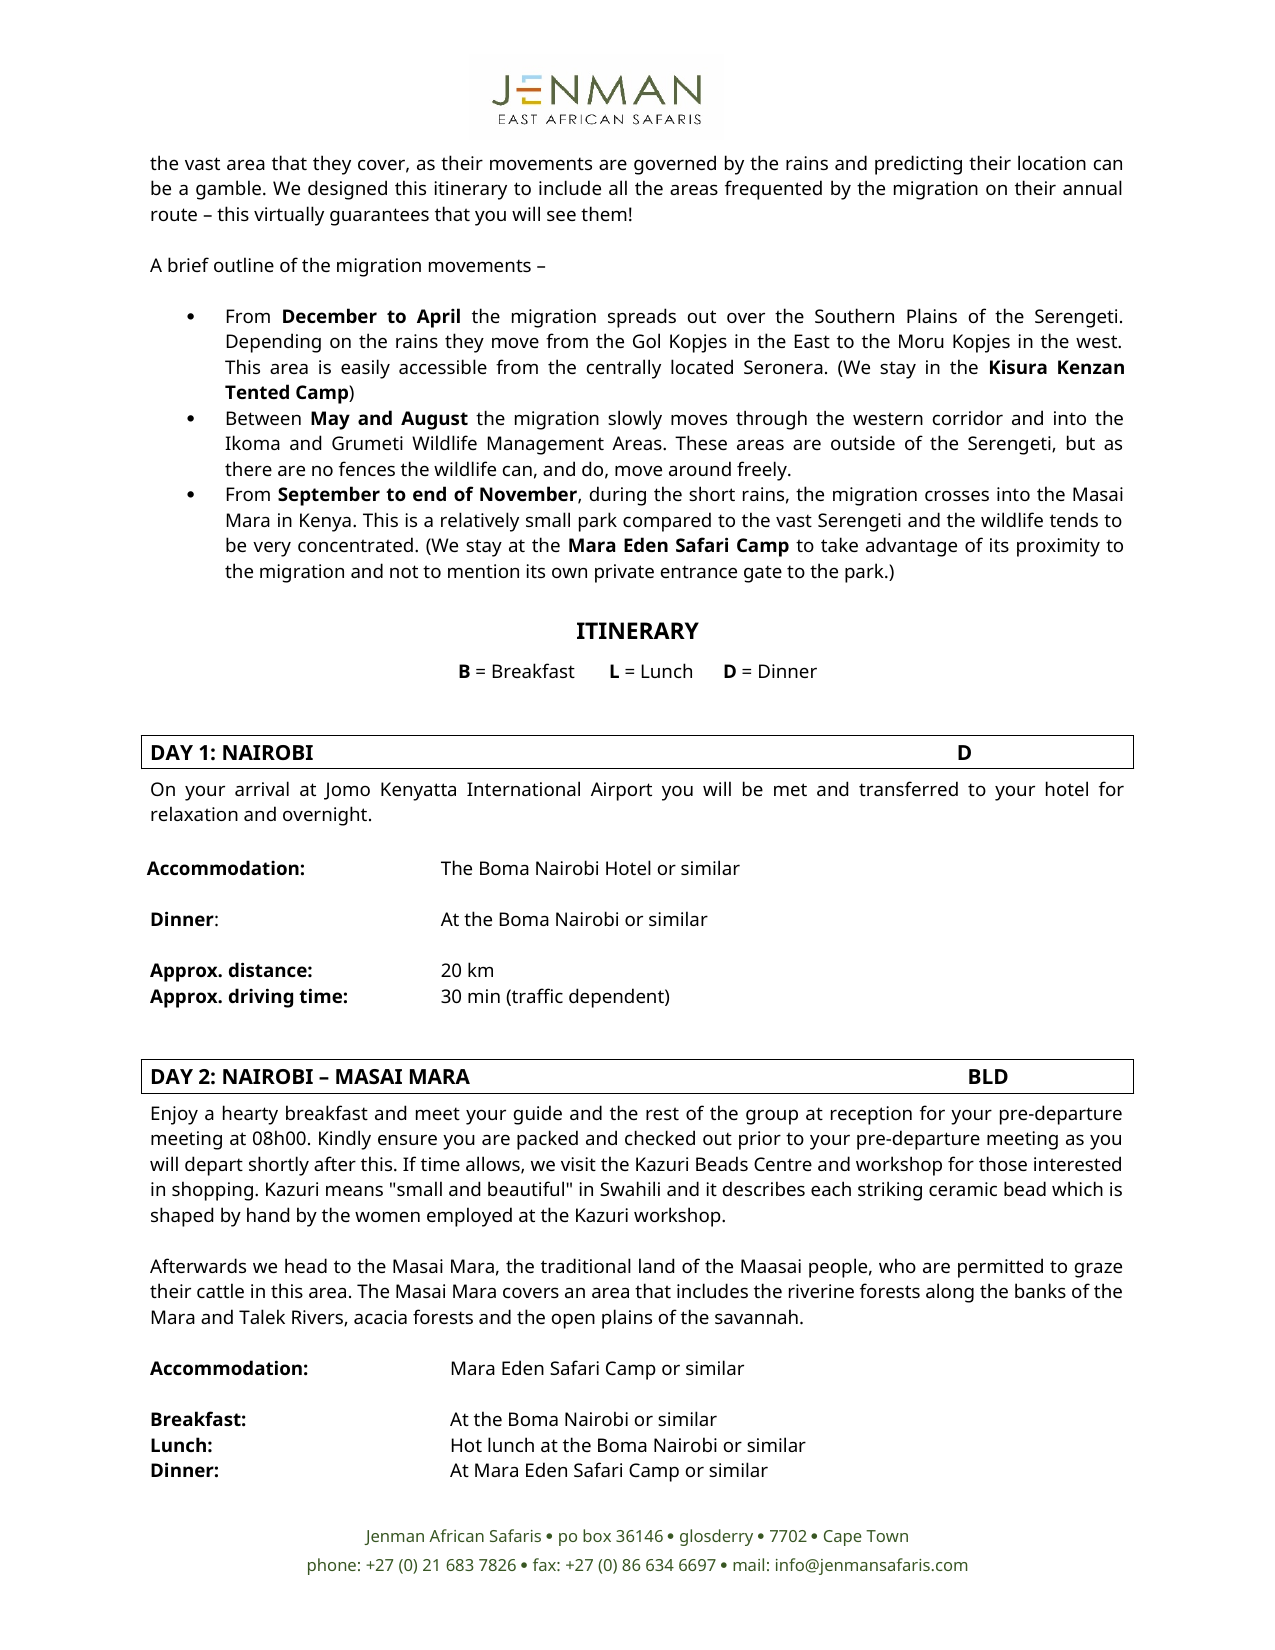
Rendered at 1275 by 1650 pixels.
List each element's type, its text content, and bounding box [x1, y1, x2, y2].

subtitle ITINERARY [150, 609, 1125, 646]
subtitle DAY 2: NAIROBI – MASAI MARA BLD [142, 1060, 1133, 1093]
list Between May and August the migration slowly moves through the western corridor and into the Ikoma and Grumeti Wildlife Management Areas. These areas are outside of the Serengeti, but as there are no fences the wildlife can, and do, move around freely. [187, 405, 1125, 482]
text Dinner: At Mara Eden Safari Camp or similar [150, 1457, 1125, 1483]
text Lunch: Hot lunch at the Boma Nairobi or similar [150, 1432, 1125, 1457]
text B = Breakfast L = Lunch D = Dinner [150, 659, 1125, 684]
text Afterwards we head to the Masai Mara, the traditional land of the Maasai people, who are permitted to graze their cattle in this area. The Masai Mara covers an area that includes the riverine forests along the banks of the Mara and Talek Rivers, acacia forests and the open plains of the savannah. [150, 1253, 1125, 1330]
picture [467, 54, 724, 139]
text Dinner: At the Boma Nairobi or similar [150, 907, 1125, 932]
list From December to April the migration spreads out over the Southern Plains of the Serengeti. Depending on the rains they move from the Gol Kopjes in the East to the Moru Kopjes in the west. This area is easily accessible from the centrally located Seronera. (We stay in the Kisura Kenzan Tented Camp) [187, 303, 1125, 405]
text On your arrival at Jomo Kenyatta International Airport you will be met and transferred to your hotel for relaxation and overnight. [150, 776, 1125, 827]
text Approx. distance: 20 km [150, 958, 1125, 983]
text A brief outline of the migration movements – [150, 252, 1125, 278]
text Accommodation: Mara Eden Safari Camp or similar [150, 1355, 1125, 1381]
list From September to end of November, during the short rains, the migration crosses into the Masai Mara in Kenya. This is a relatively small park compared to the vast Serengeti and the wildlife tends to be very concentrated. (We stay at the Mara Eden Safari Camp to take advantage of its proximity to the migration and not to mention its own private entrance gate to the park.) [187, 482, 1125, 584]
text Approx. driving time: 30 min (traffic dependent) [150, 983, 1125, 1009]
subtitle DAY 1: NAIROBI D [142, 736, 1133, 768]
text Breakfast: At the Boma Nairobi or similar [150, 1406, 1125, 1432]
text Enjoy a hearty breakfast and meet your guide and the rest of the group at reception for your pre-departure meeting at 08h00. Kindly ensure you are packed and checked out prior to your pre-departure meeting as you will depart shortly after this. If time allows, we visit the Kazuri Beads Centre and workshop for those interested in shopping. Kazuri means "small and beautiful" in Swahili and it describes each striking ceramic bead which is shaped by hand by the women employed at the Kazuri workshop. [150, 1100, 1125, 1228]
text Accommodation: The Boma Nairobi Hotel or similar [147, 856, 1125, 881]
